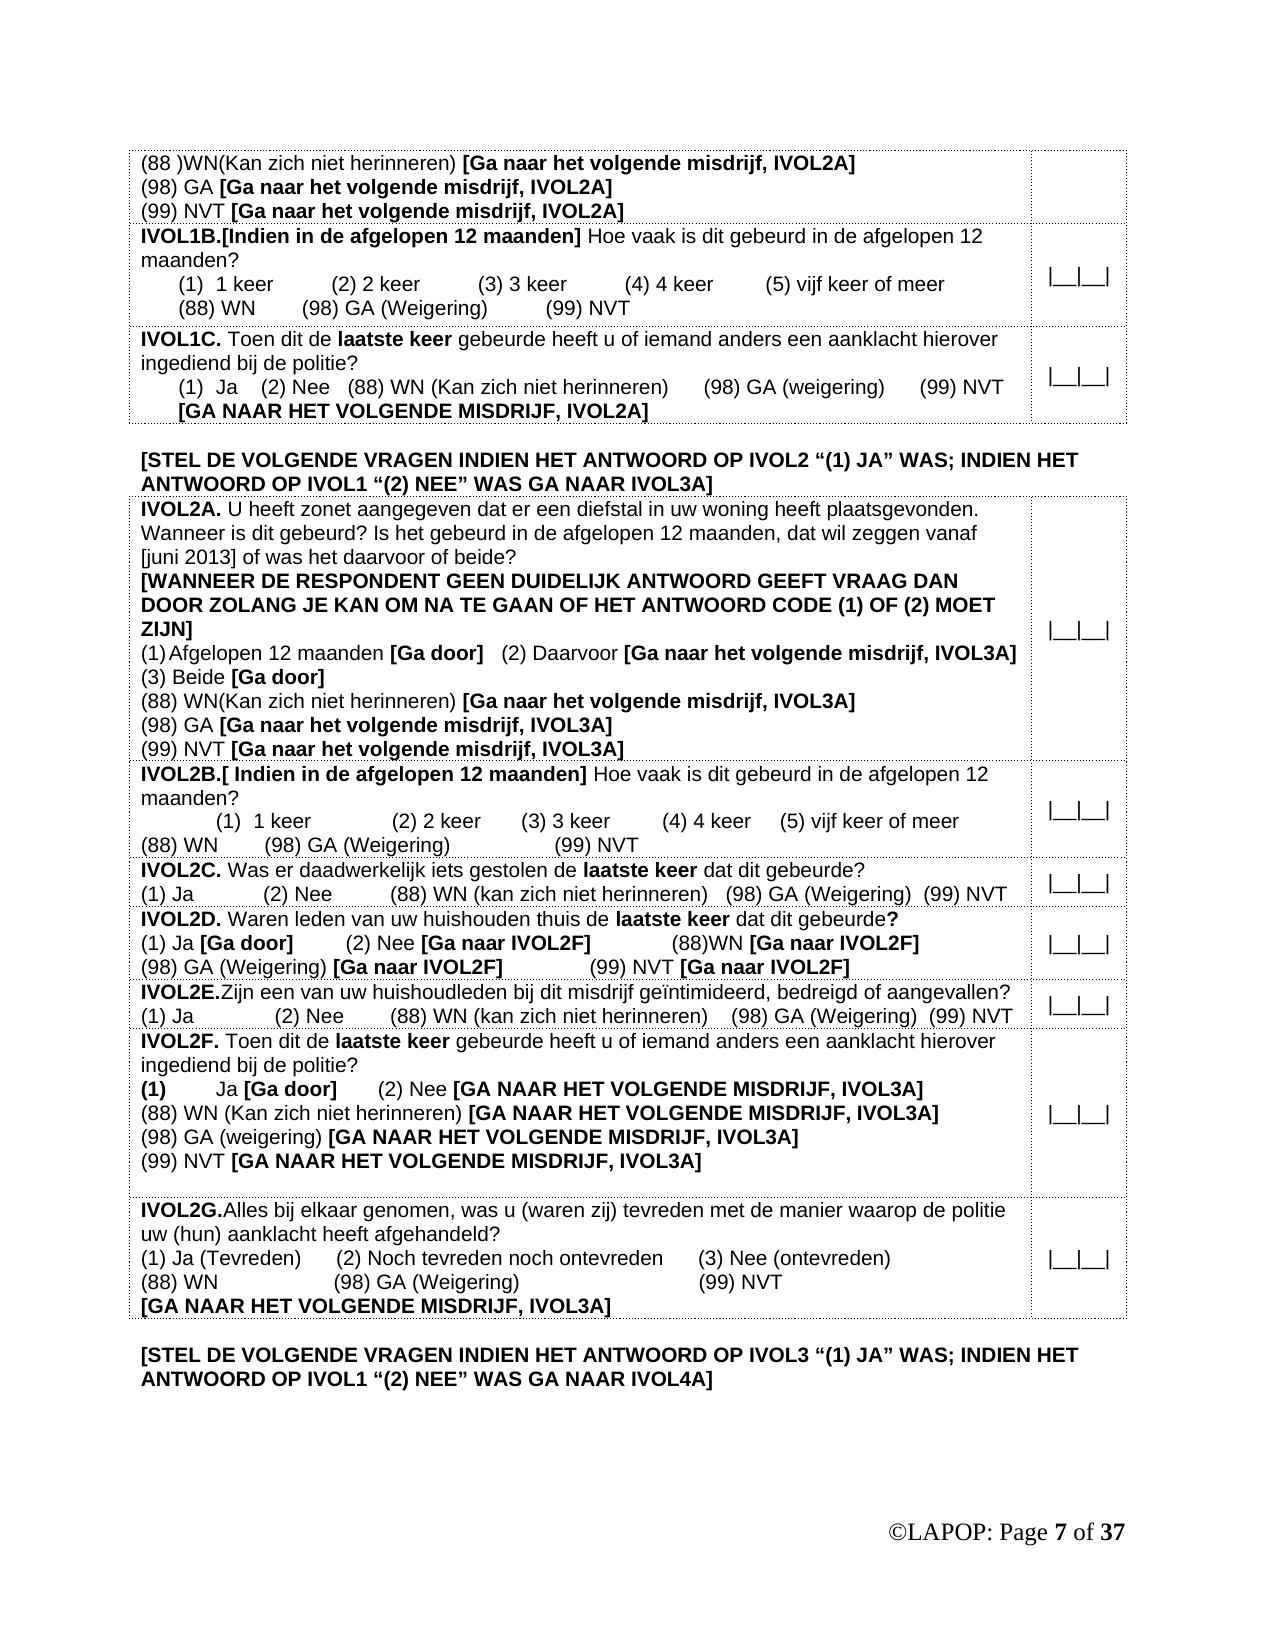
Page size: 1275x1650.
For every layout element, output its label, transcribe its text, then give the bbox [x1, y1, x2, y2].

table_cell |__|__| [1031, 326, 1127, 423]
table_cell |__|__| [1031, 760, 1127, 857]
table_cell IVOL1B.[Indien in de afgelopen 12 maanden] Hoe vaak is dit gebeurd in de afgelopen 12 maanden? 1 keer (2) 2 keer (3) 3 keer (4) 4 keer (5) vijf keer of meer (88) WN (98) GA (Weigering) (99) NVT [129, 223, 1031, 326]
table_cell IVOL1C. Toen dit de laatste keer gebeurde heeft u of iemand anders een aanklacht hierover ingediend bij de politie? Ja (2) Nee (88) WN (Kan zich niet herinneren) (98) GA (weigering) (99) NVT [GA NAAR HET VOLGENDE MISDRIJF, IVOL2A] [129, 326, 1031, 423]
table_header IVOL2A. U heeft zonet aangegeven dat er een diefstal in uw woning heeft plaatsgevonden. Wanneer is dit gebeurd? Is het gebeurd in de afgelopen 12 maanden, dat wil zeggen vanaf [juni 2013] of was het daarvoor of beide? [WANNEER DE RESPONDENT GEEN DUIDELIJK ANTWOORD GEEFT VRAAG DAN DOOR ZOLANG JE KAN OM NA TE GAAN OF HET ANTWOORD CODE (1) OF (2) MOET ZIJN] Afgelopen 12 maanden [Ga door] (2) Daarvoor [Ga naar het volgende misdrijf, IVOL3A] (3) Beide [Ga door] (88) WN(Kan zich niet herinneren) [Ga naar het volgende misdrijf, IVOL3A] (98) GA [Ga naar het volgende misdrijf, IVOL3A] (99) NVT [Ga naar het volgende misdrijf, IVOL3A] [129, 496, 1031, 760]
table_cell IVOL2G.Alles bij elkaar genomen, was u (waren zij) tevreden met de manier waarop de politie uw (hun) aanklacht heeft afgehandeld? (1) Ja (Tevreden) (2) Noch tevreden noch ontevreden (3) Nee (ontevreden) (88) WN (98) GA (Weigering) (99) NVT [GA NAAR HET VOLGENDE MISDRIJF, IVOL3A] [129, 1197, 1031, 1318]
table_cell |__|__| [1031, 979, 1127, 1028]
table_cell |__|__| [1031, 857, 1127, 906]
text [STEL DE VOLGENDE VRAGEN INDIEN HET ANTWOORD OP IVOL3 “(1) JA” WAS; INDIEN HET ANTWOORD OP IVOL1 “(2) NEE” WAS GA NAAR IVOL4A] [141, 1343, 1125, 1391]
text [STEL DE VOLGENDE VRAGEN INDIEN HET ANTWOORD OP IVOL2 “(1) JA” WAS; INDIEN HET ANTWOORD OP IVOL1 “(2) NEE” WAS GA NAAR IVOL3A] [141, 448, 1125, 496]
table_header |__|__| [1031, 496, 1127, 760]
table_cell IVOL2F. Toen dit de laatste keer gebeurde heeft u of iemand anders een aanklacht hierover ingediend bij de politie? Ja [Ga door] (2) Nee [GA NAAR HET VOLGENDE MISDRIJF, IVOL3A] (88) WN (Kan zich niet herinneren) [GA NAAR HET VOLGENDE MISDRIJF, IVOL3A] (98) GA (weigering) [GA NAAR HET VOLGENDE MISDRIJF, IVOL3A] (99) NVT [GA NAAR HET VOLGENDE MISDRIJF, IVOL3A] [129, 1028, 1031, 1197]
table_cell |__|__| [1031, 1028, 1127, 1197]
table_cell |__|__| [1031, 223, 1127, 326]
table_cell IVOL2E.Zijn een van uw huishoudleden bij dit misdrijf geïntimideerd, bedreigd of aangevallen? (1) Ja (2) Nee (88) WN (kan zich niet herinneren) (98) GA (Weigering) (99) NVT [129, 979, 1031, 1028]
table_header |__|__| [1031, 150, 1127, 223]
table_cell |__|__| [1031, 1197, 1127, 1318]
table_cell IVOL2C. Was er daadwerkelijk iets gestolen de laatste keer dat dit gebeurde? (1) Ja (2) Nee (88) WN (kan zich niet herinneren) (98) GA (Weigering) (99) NVT [129, 857, 1031, 906]
table_cell IVOL2D. Waren leden van uw huishouden thuis de laatste keer dat dit gebeurde? (1) Ja [Ga door] (2) Nee [Ga naar IVOL2F] (88)WN [Ga naar IVOL2F] (98) GA (Weigering) [Ga naar IVOL2F] (99) NVT [Ga naar IVOL2F] [129, 906, 1031, 979]
table_cell IVOL2B.[ Indien in de afgelopen 12 maanden] Hoe vaak is dit gebeurd in de afgelopen 12 maanden? 1 keer (2) 2 keer (3) 3 keer (4) 4 keer (5) vijf keer of meer (88) WN (98) GA (Weigering) (99) NVT [129, 760, 1031, 857]
table_cell |__|__| [1031, 906, 1127, 979]
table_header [129, 150, 1031, 223]
